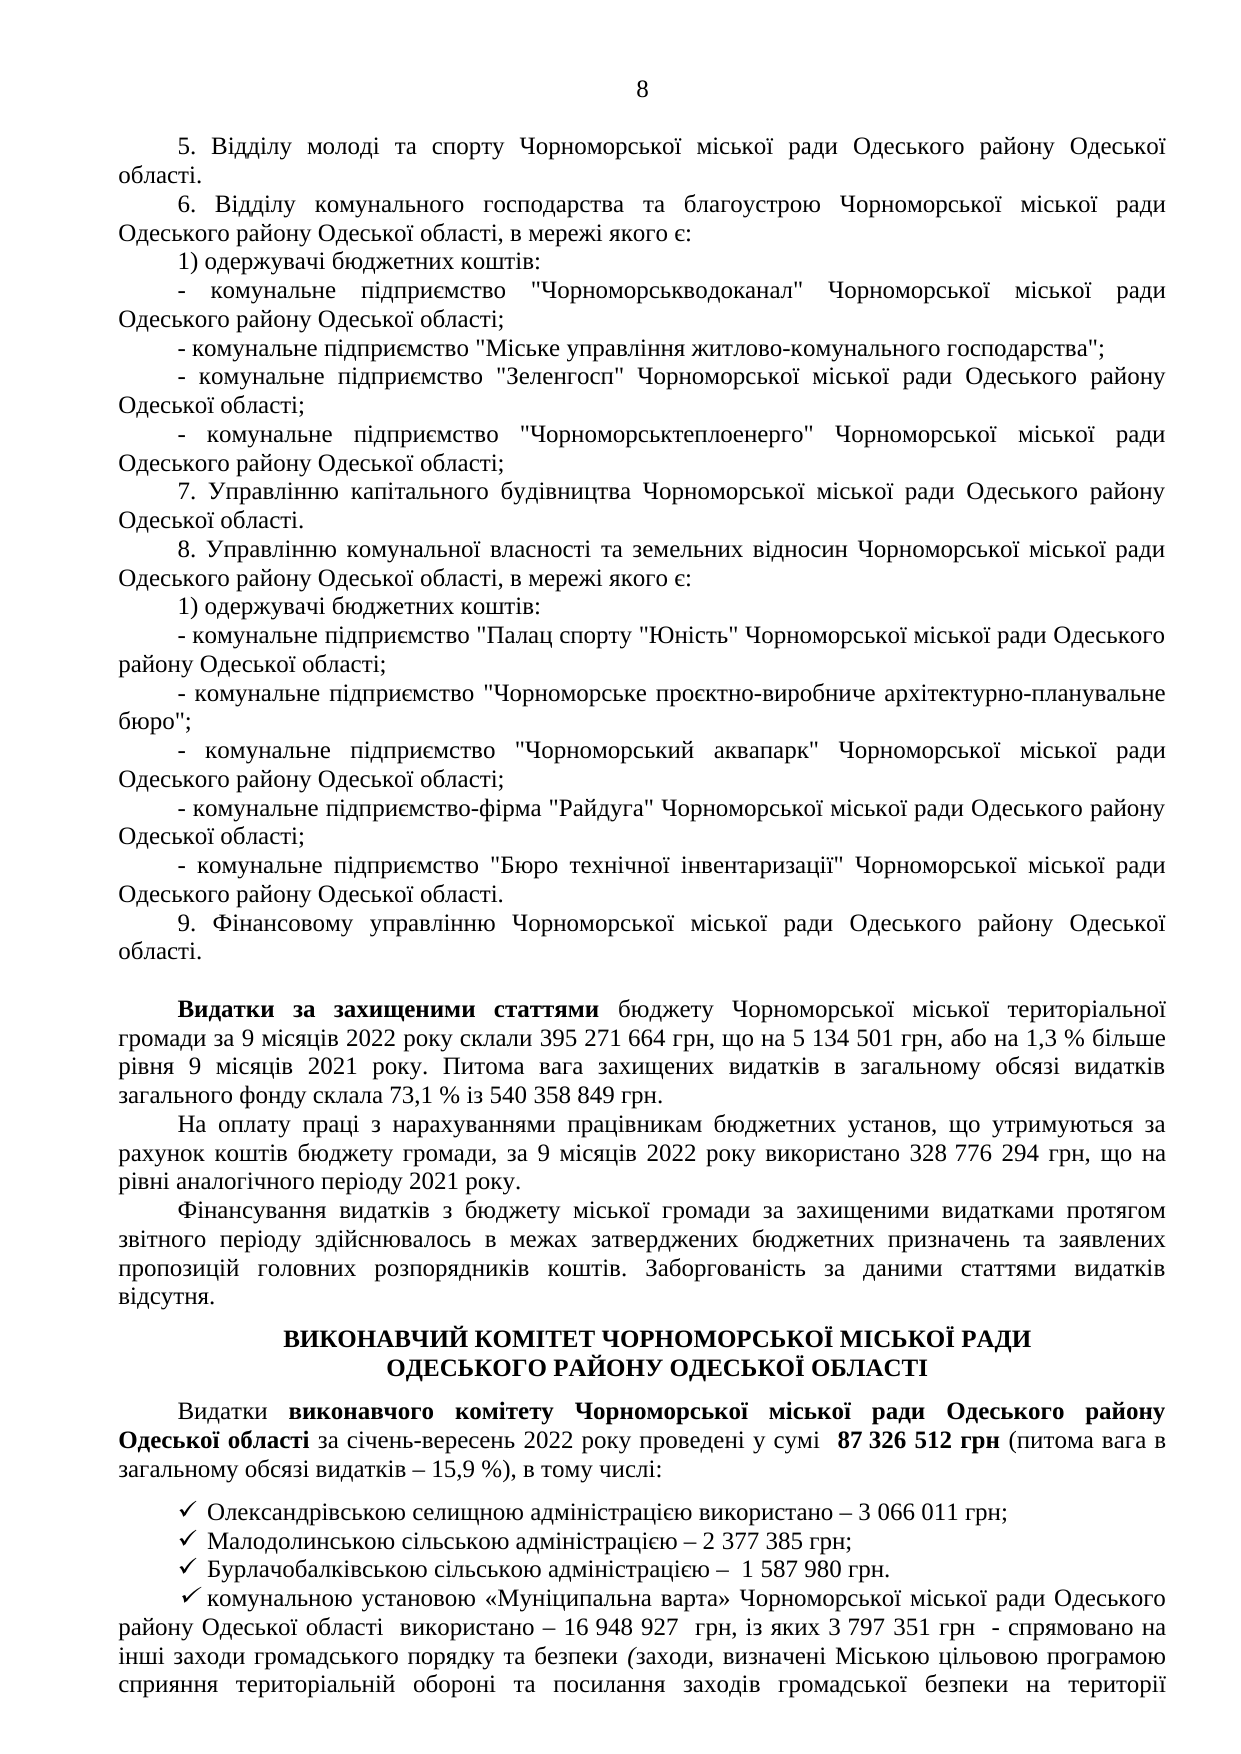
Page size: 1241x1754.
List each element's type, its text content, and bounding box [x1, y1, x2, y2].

text - комунальне підприємство-фірма "Райдуга" Чорноморської міської ради Одеського району Одеської області; [118, 793, 1167, 850]
text 1) одержувачі бюджетних коштів: [118, 246, 1167, 275]
text 9. Фінансовому управлінню Чорноморської міської ради Одеського району Одеської області. [118, 908, 1167, 965]
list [118, 1583, 1167, 1698]
list Олександрівською селищною адміністрацією використано – 3 066 011 грн; [103, 1497, 1167, 1526]
text - комунальне підприємство "Бюро технічної інвентаризації" Чорноморської міської ради Одеського району Одеської області. [118, 850, 1167, 908]
text - комунальне підприємство "Міське управління житлово-комунального господарства"; [118, 333, 1167, 361]
text Фінансування видатків з бюджету міської громади за захищеними видатками протягом звітного періоду здійснювалось в межах затверджених бюджетних призначень та заявлених пропозицій головних розпорядників коштів. Заборгованість за даними статтями видатків відсутня. [118, 1195, 1167, 1310]
text - комунальне підприємство "Чорноморськводоканал" Чорноморської міської ради Одеського району Одеської області; [118, 275, 1167, 333]
text - комунальне підприємство "Чорноморський аквапарк" Чорноморської міської ради Одеського району Одеської області; [118, 735, 1167, 793]
text 5. Відділу молоді та спорту Чорноморської міської ради Одеського району Одеської області. [118, 131, 1167, 189]
text ВИКОНАВЧИЙ КОМІТЕТ ЧОРНОМОРСЬКОЇ МІСЬКОЇ РАДИ [118, 1324, 1167, 1353]
text - комунальне підприємство "Чорноморське проєктно-виробниче архітектурно-планувальне бюро"; [118, 678, 1167, 735]
text - комунальне підприємство "Зеленгосп" Чорноморської міської ради Одеського району Одеської області; [118, 361, 1167, 419]
text 6. Відділу комунального господарства та благоустрою Чорноморської міської ради Одеського району Одеської області, в мережі якого є: [118, 189, 1167, 246]
text 1) одержувачі бюджетних коштів: [118, 591, 1167, 620]
text 8. Управлінню комунальної власності та земельних відносин Чорноморської міської ради Одеського району Одеської області, в мережі якого є: [118, 534, 1167, 591]
text Видатки за захищеними статтями бюджету Чорноморської міської територіальної громади за 9 місяців 2022 року склали 395 271 664 грн, що на 5 134 501 грн, або на 1,3 % більше рівня 9 місяців 2021 року. Питома вага захищених видатків в загальному обсязі видатків загального фонду склала 73,1 % із 540 358 849 грн. [118, 994, 1167, 1109]
list Малодолинською сільською адміністрацією – 2 377 385 грн; [103, 1526, 1167, 1554]
text - комунальне підприємство "Чорноморськтеплоенерго" Чорноморської міської ради Одеського району Одеської області; [118, 419, 1167, 476]
list Бурлачобалківською сільською адміністрацією – 1 587 980 грн. [103, 1554, 1167, 1583]
text Видатки виконавчого комітету Чорноморської міської ради Одеського району Одеської області за січень-вересень 2022 року проведені у сумі 87 326 512 грн (питома вага в загальному обсязі видатків – 15,9 %), в тому числі: [118, 1396, 1167, 1483]
text - комунальне підприємство "Палац спорту "Юність" Чорноморської міської ради Одеського району Одеської області; [118, 620, 1167, 678]
text 7. Управлінню капітального будівництва Чорноморської міської ради Одеського району Одеської області. [118, 476, 1167, 534]
text На оплату праці з нарахуваннями працівникам бюджетних установ, що утримуються за рахунок коштів бюджету громади, за 9 місяців 2022 року використано 328 776 294 грн, що на рівні аналогічного періоду 2021 року. [118, 1109, 1167, 1195]
text ОДЕСЬКОГО РАЙОНУ ОДЕСЬКОЇ ОБЛАСТІ [118, 1353, 1167, 1382]
